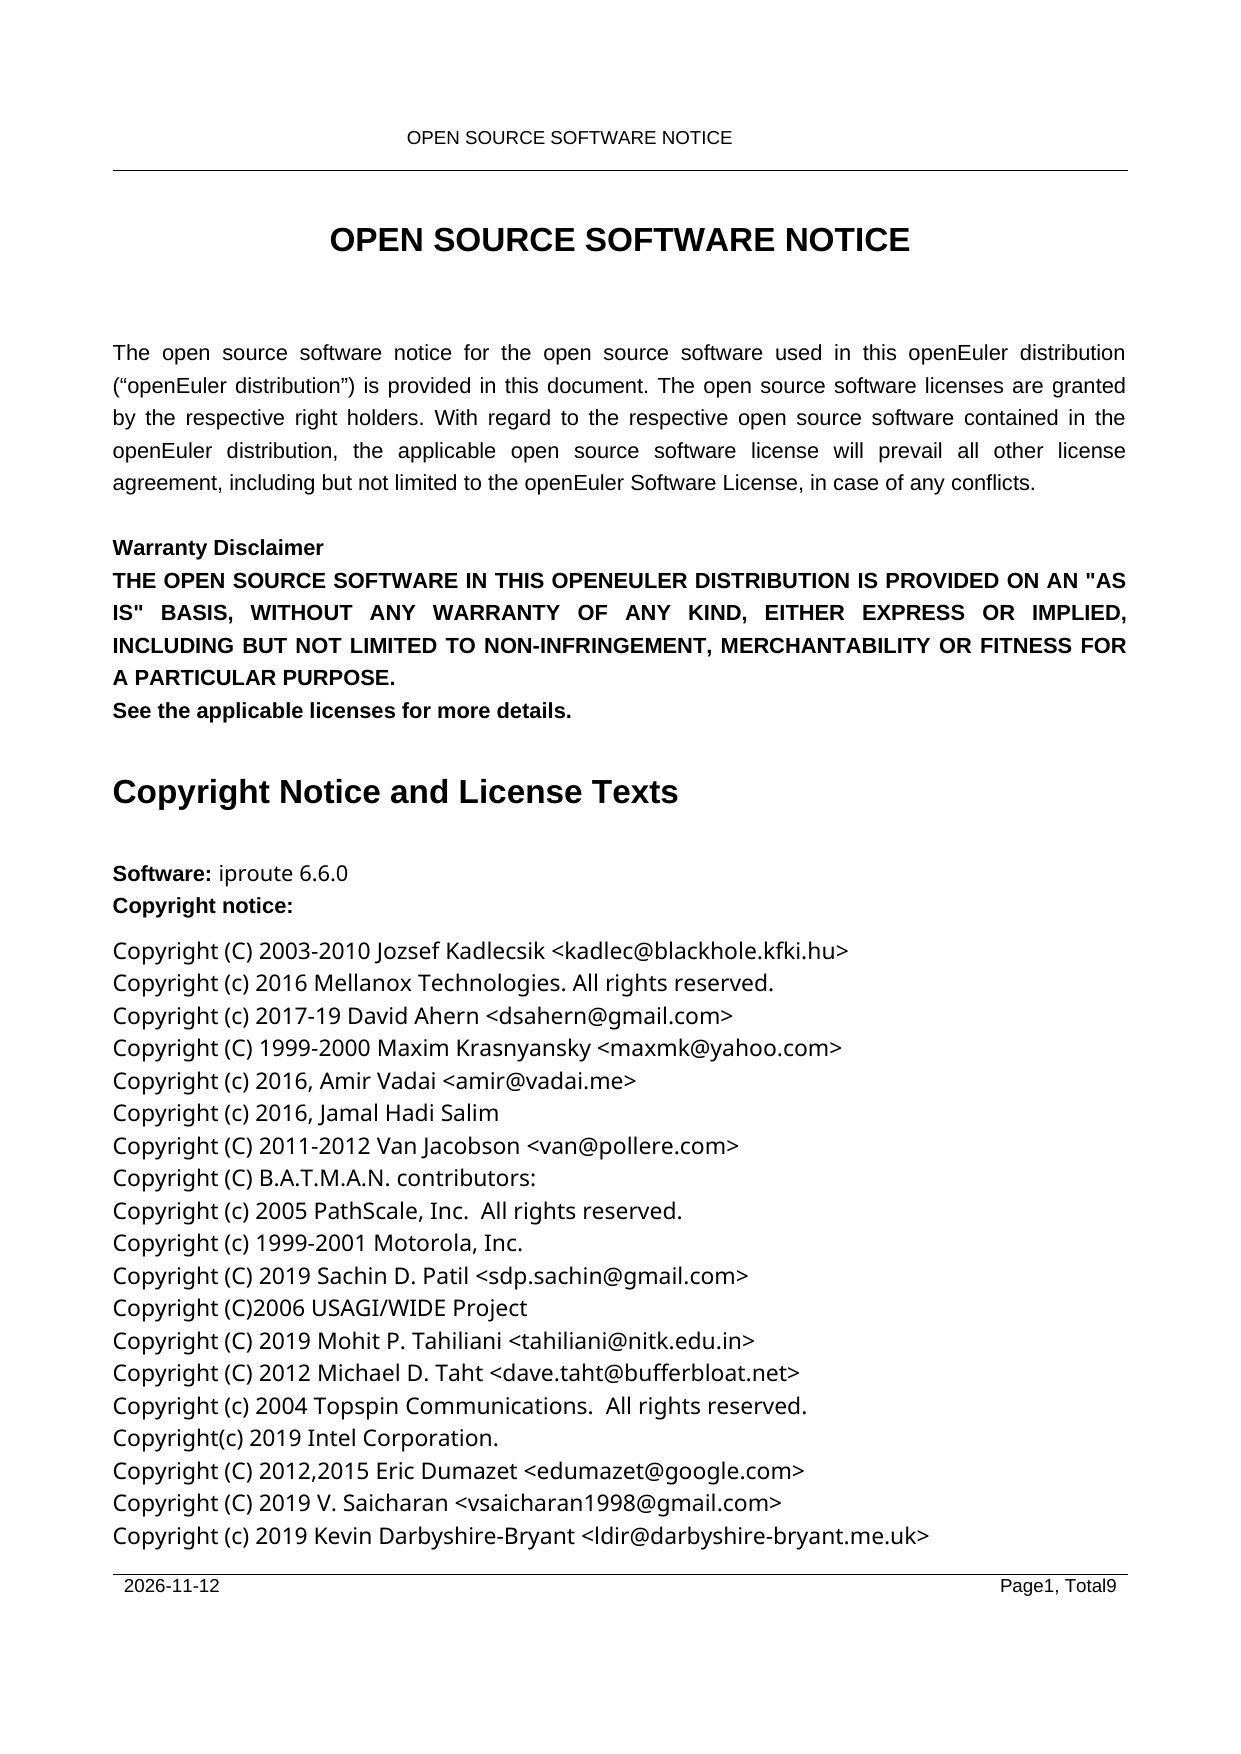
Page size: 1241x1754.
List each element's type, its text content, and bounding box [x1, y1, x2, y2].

text Warranty Disclaimer [112, 531, 1128, 564]
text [112, 934, 1128, 1551]
text OPEN SOURCE SOFTWARE NOTICE [112, 206, 1128, 271]
text Copyright notice: [112, 889, 1128, 921]
text Copyright Notice and License Texts [112, 759, 1128, 824]
text The open source software notice for the open source software used in this openEuler distribution (“openEuler distribution”) is provided in this document. The open source software licenses are granted by the respective right holders. With regard to the respective open source software contained in the openEuler distribution, the applicable open source software license will prevail all other license agreement, including but not limited to the openEuler Software License, in case of any conflicts. [112, 336, 1128, 499]
text THE OPEN SOURCE SOFTWARE IN THIS OPENEULER DISTRIBUTION IS PROVIDED ON AN "AS IS" BASIS, WITHOUT ANY WARRANTY OF ANY KIND, EITHER EXPRESS OR IMPLIED, INCLUDING BUT NOT LIMITED TO NON-INFRINGEMENT, MERCHANTABILITY OR FITNESS FOR A PARTICULAR PURPOSE. See the applicable licenses for more details. [112, 564, 1128, 726]
title Software: iproute 6.6.0 [112, 856, 1128, 889]
